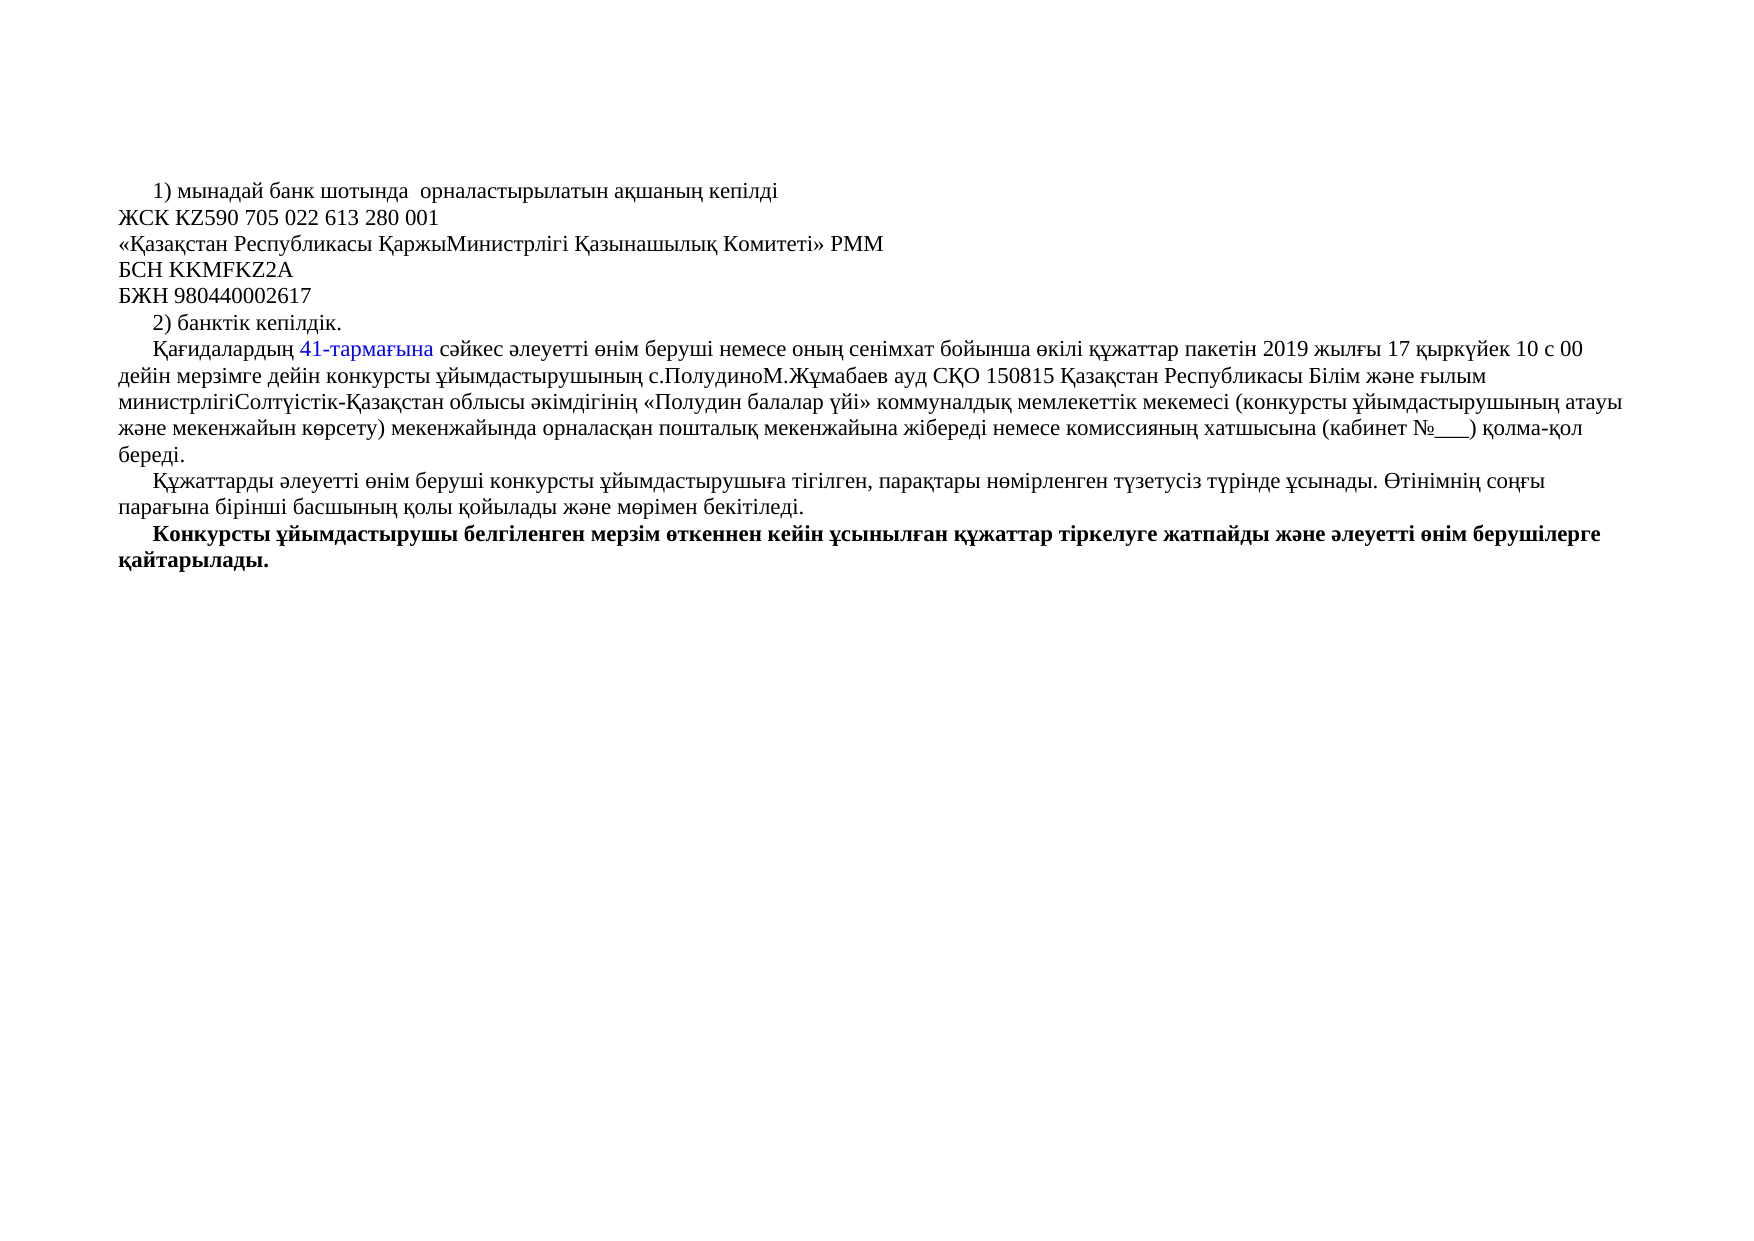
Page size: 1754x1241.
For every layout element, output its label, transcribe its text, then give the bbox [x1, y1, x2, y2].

text БЖН 980440002617 2) банктік кепілдік. Қағидалардың 41-тармағына сәйкес әлеуетті өнім беруші немесе оның сенімхат бойынша өкілі құжаттар пакетін 2019 жылғы 17 қыркүйек 10 с 00 дейін мерзімге дейін конкурсты ұйымдастырушының с.ПолудиноМ.Жұмабаев ауд СҚО 150815 Қазақстан Республикасы Білім және ғылым министрлігіСолтүістік-Қазақстан облысы әкімдігінің «Полудин балалар үйі» коммуналдық мемлекеттік мекемесі (конкурсты ұйымдастырушының атауы және мекенжайын көрсету) мекенжайында орналасқан пошталық мекенжайына жібереді немесе комиссияның хатшысына (кабинет №___) қолма-қол береді. Құжаттарды әлеуетті өнім беруші конкурсты ұйымдастырушыға тігілген, парақтары нөмірленген түзетусіз түрінде ұсынады. Өтінімнің соңғы парағына бірінші басшының қолы қойылады және мөрімен бекітіледі. Конкурсты ұйымдастырушы белгіленген мерзім өткеннен кейін ұсынылған құжаттар тіркелуге жатпайды және әлеуетті өнім берушілерге қайтарылады. [118, 283, 1636, 572]
text «Қазақстан Республикасы ҚаржыМинистрлігі Қазынашылық Комитеті» РММ [118, 230, 1636, 256]
text ЖСК КZ590 705 022 613 280 001 [118, 203, 1636, 230]
text БСН KKMFKZ2A [118, 256, 1636, 283]
